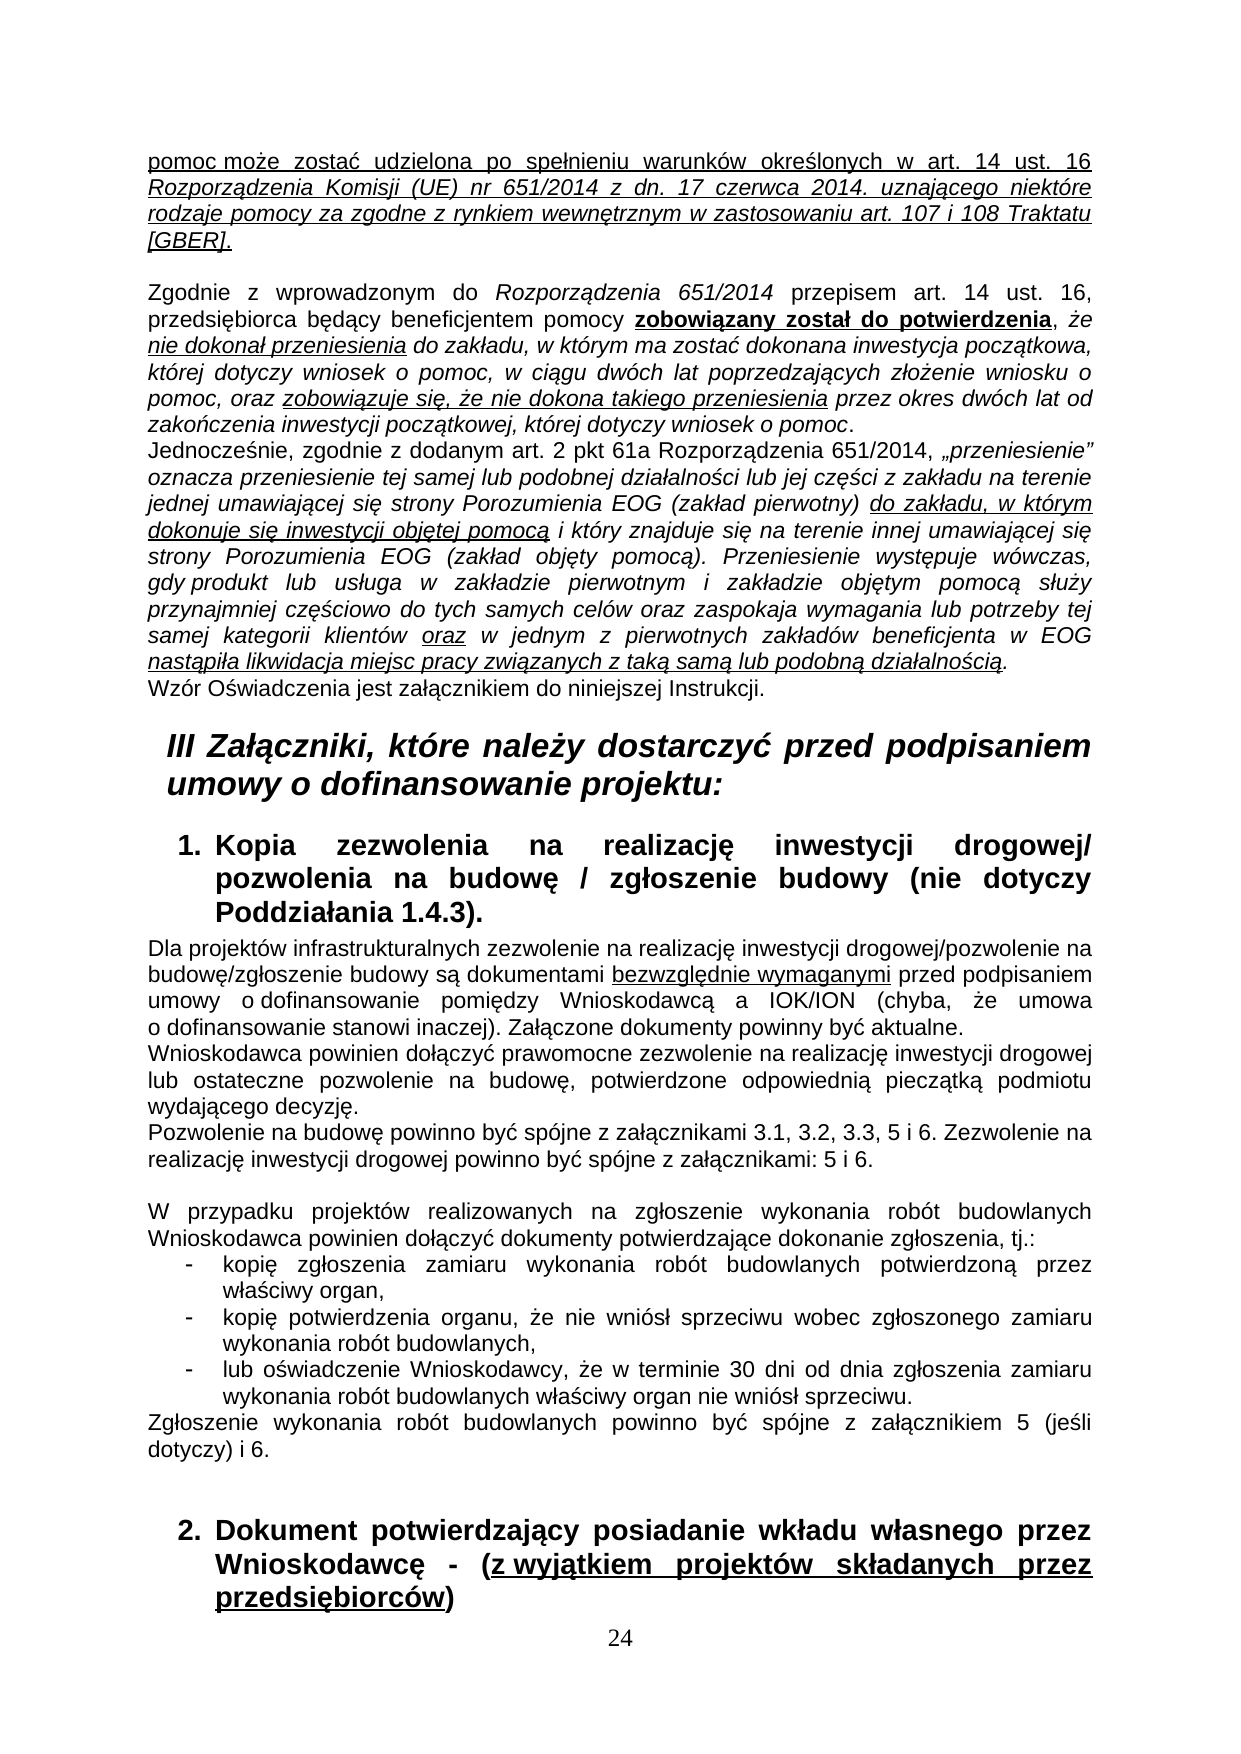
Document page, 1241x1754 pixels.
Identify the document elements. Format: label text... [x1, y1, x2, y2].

text Pozwolenie na budowę powinno być spójne z załącznikami 3.1, 3.2, 3.3, 5 i 6. Zezwolenie na realizację inwestycji drogowej powinno być spójne z załącznikami: 5 i 6. [148, 1119, 1093, 1172]
text Jednocześnie, zgodnie z dodanym art. 2 pkt 61a Rozporządzenia 651/2014, „przeniesienie” oznacza przeniesienie tej samej lub podobnej działalności lub jej części z zakładu na terenie jednej umawiającej się strony Porozumienia EOG (zakład pierwotny) do zakładu, w którym dokonuje się inwestycji objętej pomocą i który znajduje się na terenie innej umawiającej się strony Porozumienia EOG (zakład objęty pomocą). Przeniesienie występuje wówczas, gdy produkt lub usługa w zakładzie pierwotnym i zakładzie objętym pomocą służy przynajmniej częściowo do tych samych celów oraz zaspokaja wymagania lub potrzeby tej samej kategorii klientów oraz w jednym z pierwotnych zakładów beneficjenta w EOG nastąpiła likwidacja miejsc pracy związanych z taką samą lub podobną działalnością. [148, 437, 1093, 675]
text W przypadku projektów realizowanych na zgłoszenie wykonania robót budowlanych Wnioskodawca powinien dołączyć dokumenty potwierdzające dokonanie zgłoszenia, tj.: [148, 1198, 1093, 1251]
text Zgłoszenie wykonania robót budowlanych powinno być spójne z załącznikiem 5 (jeśli dotyczy) i 6. [148, 1409, 1093, 1462]
list lub oświadczenie Wnioskodawcy, że w terminie 30 dni od dnia zgłoszenia zamiaru wykonania robót budowlanych właściwy organ nie wniósł sprzeciwu. [185, 1356, 1093, 1409]
text Wzór Oświadczenia jest załącznikiem do niniejszej Instrukcji. [148, 675, 1093, 701]
text Dla projektów infrastrukturalnych zezwolenie na realizację inwestycji drogowej/pozwolenie na budowę/zgłoszenie budowy są dokumentami bezwzględnie wymaganymi przed podpisaniem umowy o dofinansowanie pomiędzy Wnioskodawcą a IOK/ION (chyba, że umowa o dofinansowanie stanowi inaczej). Załączone dokumenty powinny być aktualne. [148, 935, 1093, 1040]
text Wnioskodawca powinien dołączyć prawomocne zezwolenie na realizację inwestycji drogowej lub ostateczne pozwolenie na budowę, potwierdzone odpowiednią pieczątką podmiotu wydającego decyzję. [148, 1040, 1093, 1119]
list kopię potwierdzenia organu, że nie wniósł sprzeciwu wobec zgłoszonego zamiaru wykonania robót budowlanych, [185, 1304, 1093, 1356]
list Dokument potwierdzający posiadanie wkładu własnego przez Wnioskodawcę - (z wyjątkiem projektów składanych przez przedsiębiorców) [177, 1513, 1093, 1614]
list kopię zgłoszenia zamiaru wykonania robót budowlanych potwierdzoną przez właściwy organ, [185, 1251, 1093, 1304]
text Zgodnie z wprowadzonym do Rozporządzenia 651/2014 przepisem art. 14 ust. 16, przedsiębiorca będący beneficjentem pomocy zobowiązany został do potwierdzenia, że nie dokonał przeniesienia do zakładu, w którym ma zostać dokonana inwestycja początkowa, której dotyczy wniosek o pomoc, w ciągu dwóch lat poprzedzających złożenie wniosku o pomoc, oraz zobowiązuje się, że nie dokona takiego przeniesienia przez okres dwóch lat od zakończenia inwestycji początkowej, której dotyczy wniosek o pomoc. [148, 279, 1093, 437]
text pomoc może zostać udzielona po spełnieniu warunków określonych w art. 14 ust. 16 Rozporządzenia Komisji (UE) nr 651/2014 z dn. 17 czerwca 2014. uznającego niektóre rodzaje pomocy za zgodne z rynkiem wewnętrznym w zastosowaniu art. 107 i 108 Traktatu [GBER]. [148, 148, 1093, 253]
subtitle Kopia zezwolenia na realizację inwestycji drogowej/ pozwolenia na budowę / zgłoszenie budowy (nie dotyczy Poddziałania 1.4.3). [177, 828, 1093, 928]
text III Załączniki, które należy dostarczyć przed podpisaniem umowy o dofinansowanie projektu: [166, 726, 1093, 803]
